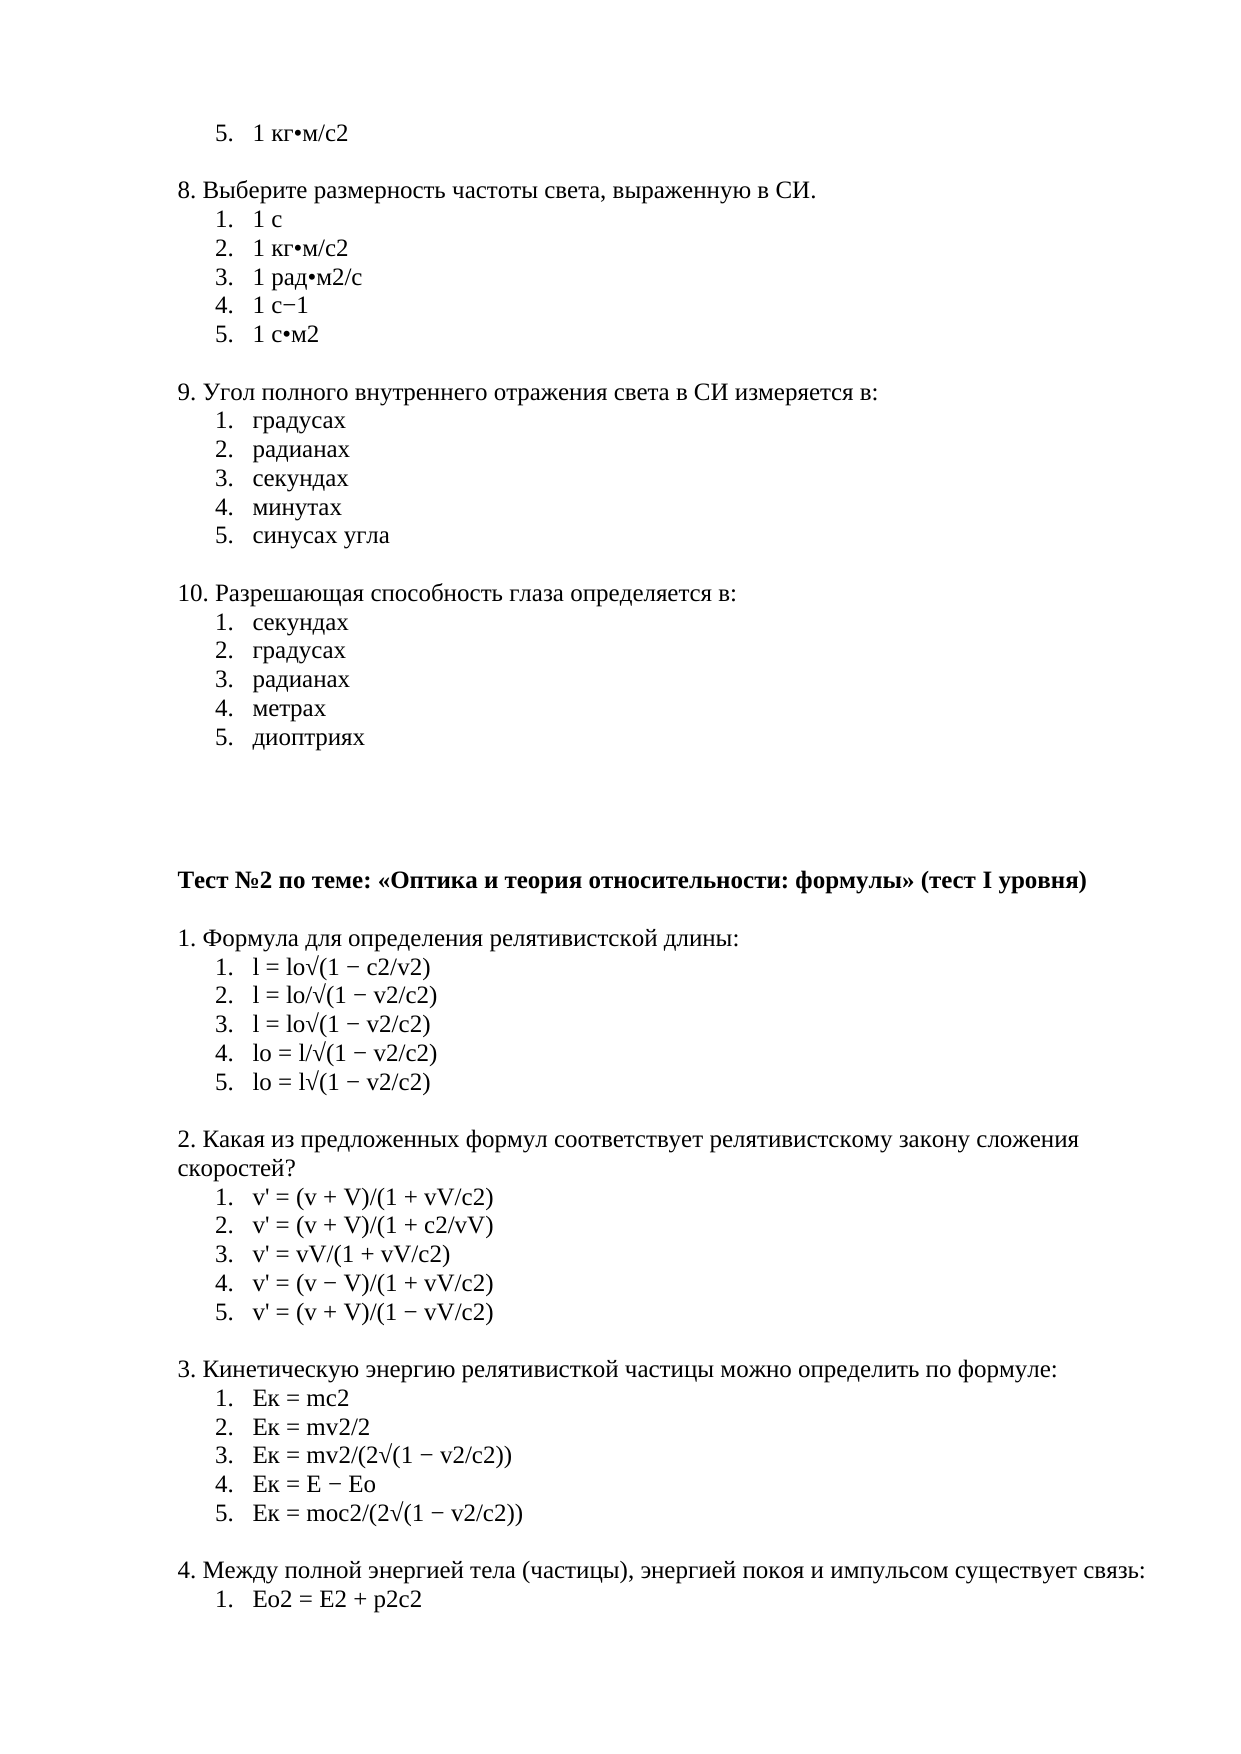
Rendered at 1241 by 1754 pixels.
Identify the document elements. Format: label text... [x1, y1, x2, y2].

list градусах [215, 636, 1152, 664]
text 2. Какая из предложенных формул соответствует релятивистскому закону сложения скоростей? [177, 1124, 1152, 1182]
list Eк = mc2 [215, 1383, 1152, 1412]
text Тест №2 по теме: «Оптика и теория относительности: формулы» (тест I уровня) [177, 866, 1152, 894]
list 1 кг•м/с2 [215, 118, 1152, 147]
list Eк = E − Eo [215, 1469, 1152, 1498]
list v' = (v + V)/(1 + vV/c2) [215, 1182, 1152, 1211]
list синусах угла [215, 521, 1152, 549]
list 1 рад•м2/с [215, 262, 1152, 291]
text 8. Выберите размерность частоты света, выраженную в СИ. [177, 176, 1152, 204]
text 10. Разрешающая способность глаза определяется в: [177, 578, 1152, 607]
list 1 с−1 [215, 291, 1152, 319]
text 4. Между полной энергией тела (частицы), энергией покоя и импульсом существует связь: [177, 1556, 1152, 1584]
list секундах [215, 607, 1152, 636]
list v' = (v + V)/(1 − vV/c2) [215, 1297, 1152, 1326]
list градусах [215, 406, 1152, 434]
list метрах [215, 693, 1152, 722]
list радианах [215, 664, 1152, 693]
list Eo2 = E2 + p2c2 [215, 1584, 1152, 1613]
text 9. Угол полного внутреннего отражения света в СИ измеряется в: [177, 377, 1152, 406]
list Eк = mv2/(2√(1 − v2/c2)) [215, 1441, 1152, 1469]
list v' = (v + V)/(1 + c2/vV) [215, 1211, 1152, 1239]
list минутах [215, 492, 1152, 521]
list lo = l√(1 − v2/c2) [215, 1067, 1152, 1096]
text 1. Формула для определения релятивистской длины: [177, 923, 1152, 952]
text 3. Кинетическую энергию релятивисткой частицы можно определить по формуле: [177, 1354, 1152, 1383]
list 1 с•м2 [215, 319, 1152, 348]
list v' = (v − V)/(1 + vV/c2) [215, 1268, 1152, 1297]
list Eк = moc2/(2√(1 − v2/c2)) [215, 1498, 1152, 1527]
list 1 кг•м/с2 [215, 233, 1152, 262]
list радианах [215, 434, 1152, 463]
list секундах [215, 463, 1152, 492]
list Eк = mv2/2 [215, 1412, 1152, 1441]
list l = lo√(1 − v2/c2) [215, 1009, 1152, 1038]
list v' = vV/(1 + vV/c2) [215, 1239, 1152, 1268]
list диоптриях [215, 722, 1152, 751]
list lo = l/√(1 − v2/c2) [215, 1038, 1152, 1067]
list 1 c [215, 204, 1152, 233]
list l = lo√(1 − c2/v2) [215, 952, 1152, 981]
list l = lo/√(1 − v2/c2) [215, 981, 1152, 1009]
